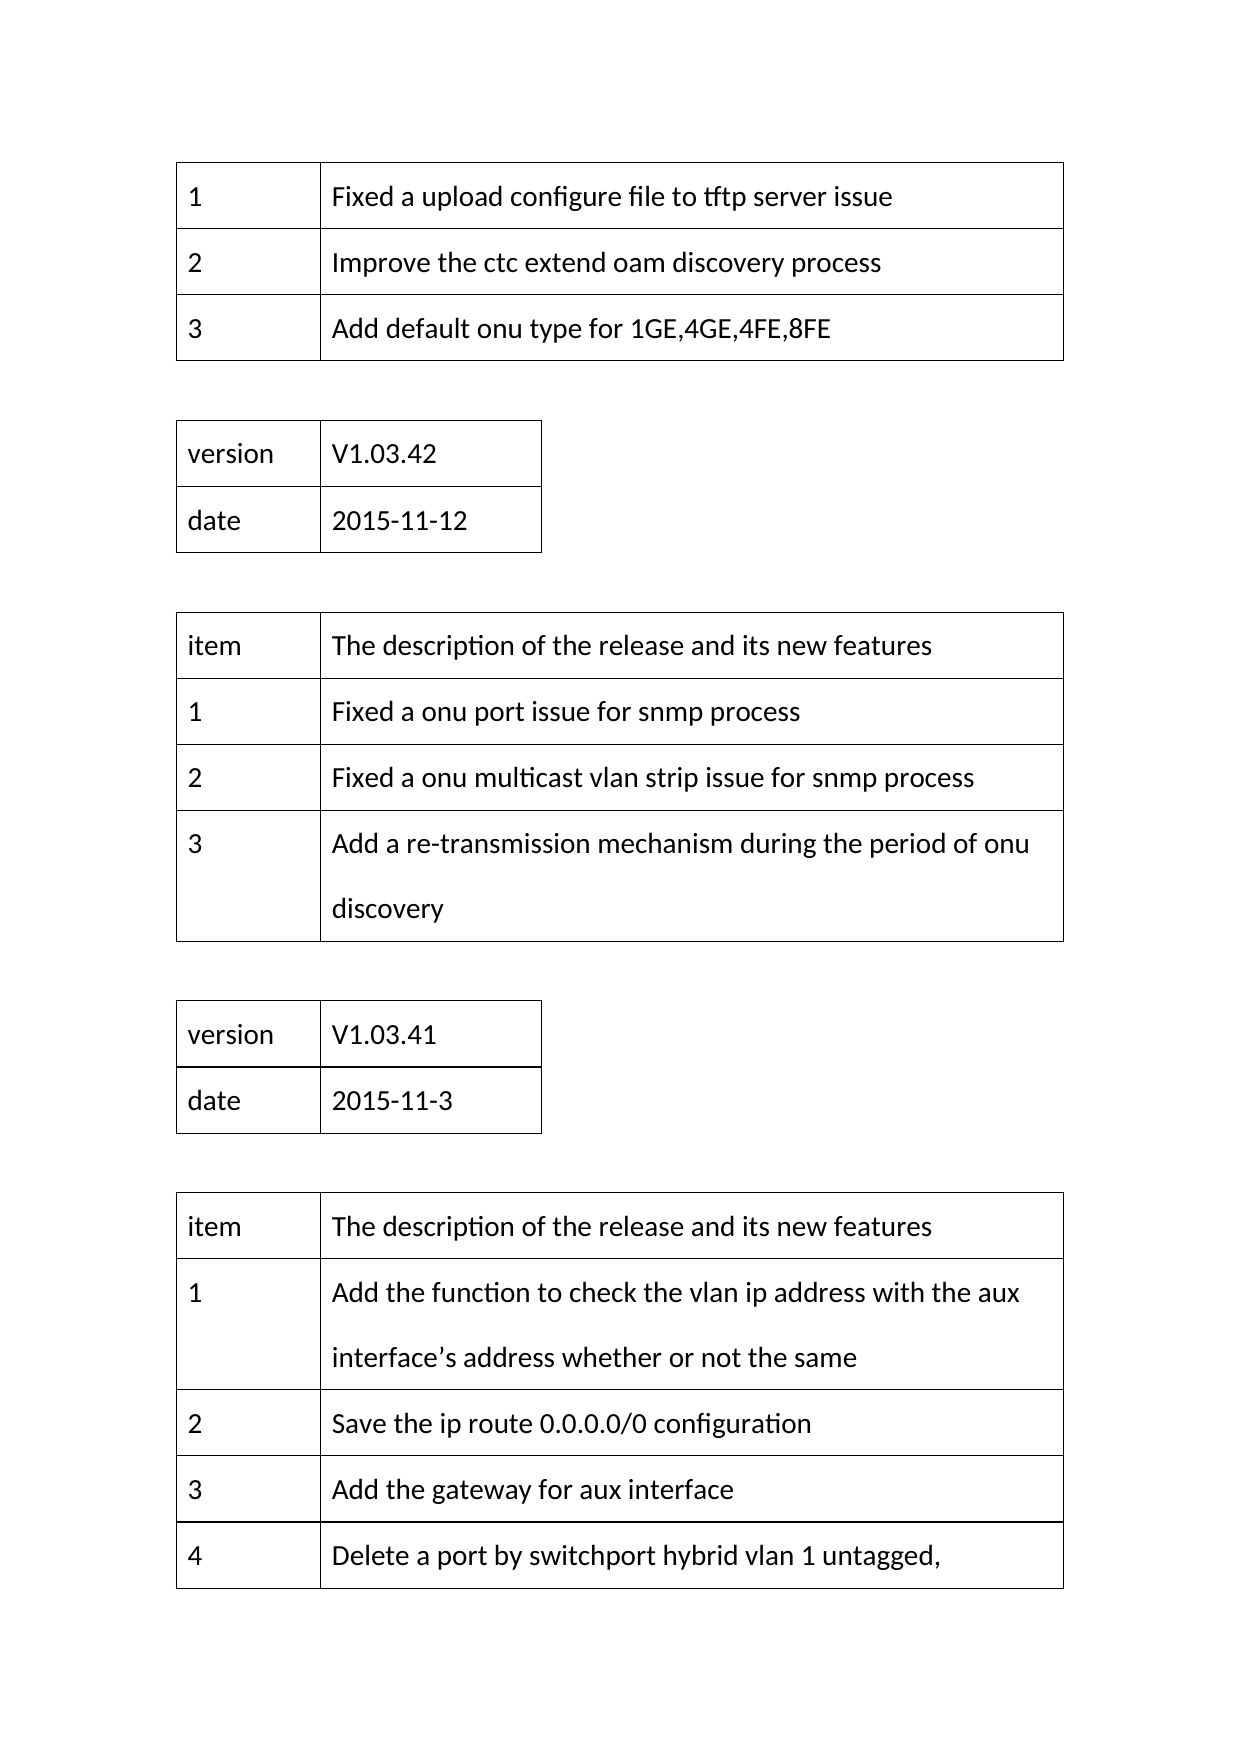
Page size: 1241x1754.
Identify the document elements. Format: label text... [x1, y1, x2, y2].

table_cell 2 [177, 1390, 320, 1455]
table_header item [177, 1193, 320, 1258]
table_cell 1 [177, 163, 320, 228]
table_cell Add a re-transmission mechanism during the period of onu discovery [321, 811, 1063, 941]
table_header The description of the release and its new features [321, 1193, 1063, 1258]
table_cell Add the gateway for aux interface [321, 1456, 1063, 1521]
table_cell 2015-11-12 [321, 487, 541, 552]
table_cell 1 [177, 1259, 320, 1389]
table_cell Improve the ctc extend oam discovery process [321, 229, 1063, 294]
table_cell Add the function to check the vlan ip address with the aux interface’s address whether or not the same [321, 1259, 1063, 1389]
table_cell 4 [177, 1523, 320, 1587]
table_cell 3 [177, 295, 320, 360]
table_header version [177, 421, 320, 486]
table_header item [177, 613, 320, 678]
table_cell date [177, 487, 320, 552]
table_cell Add default onu type for 1GE,4GE,4FE,8FE [321, 295, 1063, 360]
table_cell 2 [177, 229, 320, 294]
table_cell 2015-11-3 [321, 1068, 541, 1132]
table_cell Fixed a onu port issue for snmp process [321, 679, 1063, 744]
table_cell 1 [177, 679, 320, 744]
table_cell Save the ip route 0.0.0.0/0 configuration [321, 1390, 1063, 1455]
table_cell date [177, 1068, 320, 1132]
table_cell Fixed a onu multicast vlan strip issue for snmp process [321, 745, 1063, 810]
table_header V1.03.42 [321, 421, 541, 486]
table_cell Fixed a upload configure file to tftp server issue [321, 163, 1063, 228]
table_header V1.03.41 [321, 1001, 541, 1066]
table_cell 3 [177, 1456, 320, 1521]
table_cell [321, 1523, 1063, 1587]
table_header The description of the release and its new features [321, 613, 1063, 678]
table_cell 3 [177, 811, 320, 941]
table_cell 2 [177, 745, 320, 810]
table_header version [177, 1001, 320, 1066]
